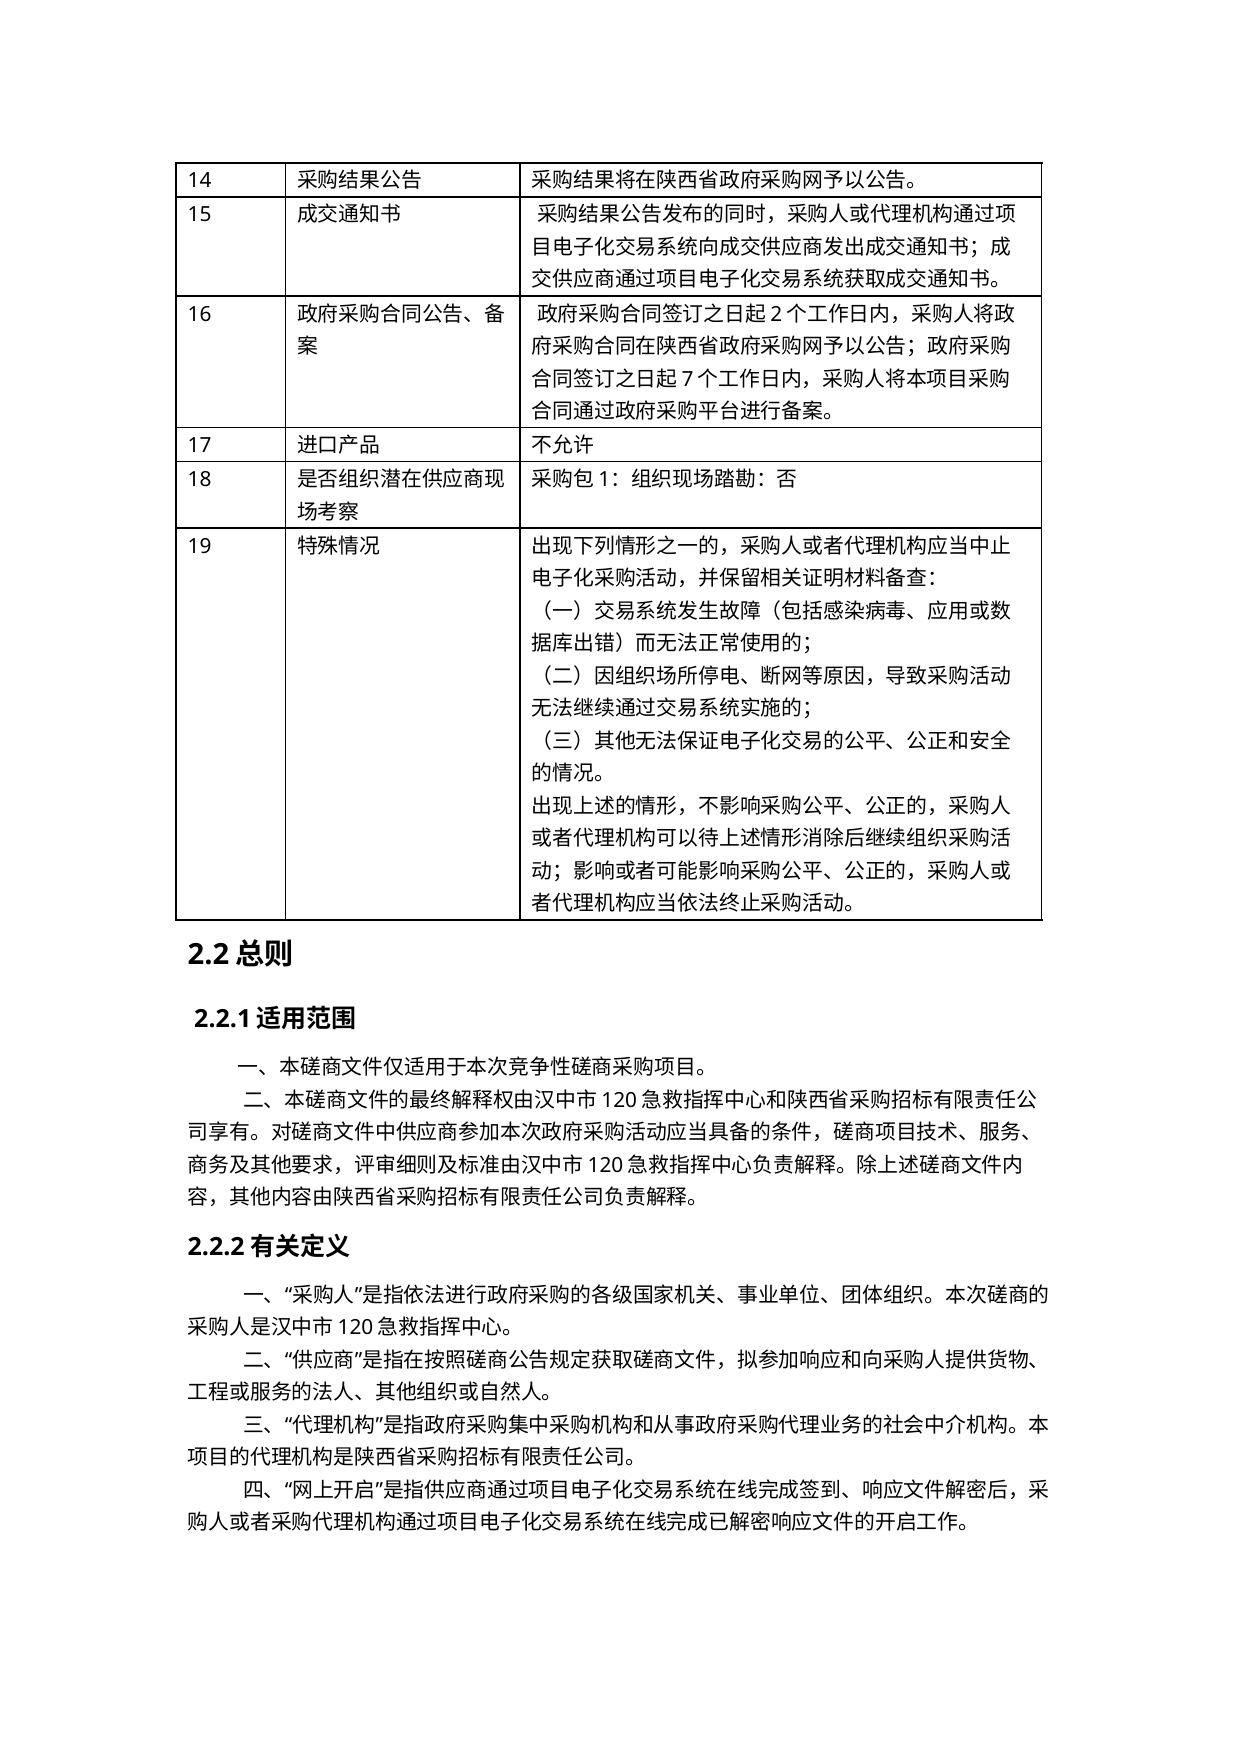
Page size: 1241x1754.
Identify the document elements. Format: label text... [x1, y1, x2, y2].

table_cell 不允许 [521, 428, 1041, 461]
table_cell 19 [177, 529, 285, 919]
text 三、“代理机构”是指政府采购集中采购机构和从事政府采购代理业务的社会中介机构。本项目的代理机构是陕西省采购招标有限责任公司。 [187, 1408, 1053, 1473]
table_cell 采购结果将在陕西省政府采购网予以公告。 [521, 164, 1041, 196]
text 二、“供应商”是指在按照磋商公告规定获取磋商文件，拟参加响应和向采购人提供货物、工程或服务的法人、其他组织或自然人。 [187, 1343, 1053, 1408]
text 四、“网上开启”是指供应商通过项目电子化交易系统在线完成签到、响应文件解密后，采购人或者采购代理机构通过项目电子化交易系统在线完成已解密响应文件的开启工作。 [187, 1473, 1053, 1538]
table_cell 政府采购合同签订之日起2个工作日内，采购人将政府采购合同在陕西省政府采购网予以公告；政府采购合同签订之日起7个工作日内，采购人将本项目采购合同通过政府采购平台进行备案。 [521, 297, 1041, 427]
table_cell 采购结果公告 [286, 164, 519, 196]
table_cell 16 [177, 297, 285, 427]
text 2.2总则 [187, 920, 1053, 985]
table_cell 政府采购合同公告、备案 [286, 297, 519, 427]
table_cell 采购结果公告发布的同时，采购人或代理机构通过项目电子化交易系统向成交供应商发出成交通知书；成交供应商通过项目电子化交易系统获取成交通知书。 [521, 198, 1041, 295]
text 2.2.1适用范围 [187, 985, 1053, 1050]
table_cell 14 [177, 164, 285, 196]
text 一、“采购人”是指依法进行政府采购的各级国家机关、事业单位、团体组织。本次磋商的采购人是汉中市120急救指挥中心。 [187, 1278, 1053, 1343]
text 一、本磋商文件仅适用于本次竞争性磋商采购项目。 [187, 1050, 1053, 1083]
text 二、本磋商文件的最终解释权由汉中市120急救指挥中心和陕西省采购招标有限责任公司享有。对磋商文件中供应商参加本次政府采购活动应当具备的条件，磋商项目技术、服务、商务及其他要求，评审细则及标准由汉中市120急救指挥中心负责解释。除上述磋商文件内容，其他内容由陕西省采购招标有限责任公司负责解释。 [187, 1083, 1053, 1213]
table_cell 17 [177, 428, 285, 461]
table_cell 采购包1：组织现场踏勘：否 [521, 462, 1041, 527]
table_cell 18 [177, 462, 285, 527]
table_cell 是否组织潜在供应商现场考察 [286, 462, 519, 527]
table_cell 特殊情况 [286, 529, 519, 919]
table_cell 15 [177, 198, 285, 295]
table_cell 出现下列情形之一的，采购人或者代理机构应当中止电子化采购活动，并保留相关证明材料备查： （一）交易系统发生故障（包括感染病毒、应用或数据库出错）而无法正常使用的； （二）因组织场所停电、断网等原因，导致采购活动无法继续通过交易系统实施的； （三）其他无法保证电子化交易的公平、公正和安全的情况。 出现上述的情形，不影响采购公平、公正的，采购人或者代理机构可以待上述情形消除后继续组织采购活动；影响或者可能影响采购公平、公正的，采购人或者代理机构应当依法终止采购活动。 [521, 529, 1041, 919]
table_cell 成交通知书 [286, 198, 519, 295]
table_cell 进口产品 [286, 428, 519, 461]
text 2.2.2有关定义 [187, 1213, 1053, 1278]
